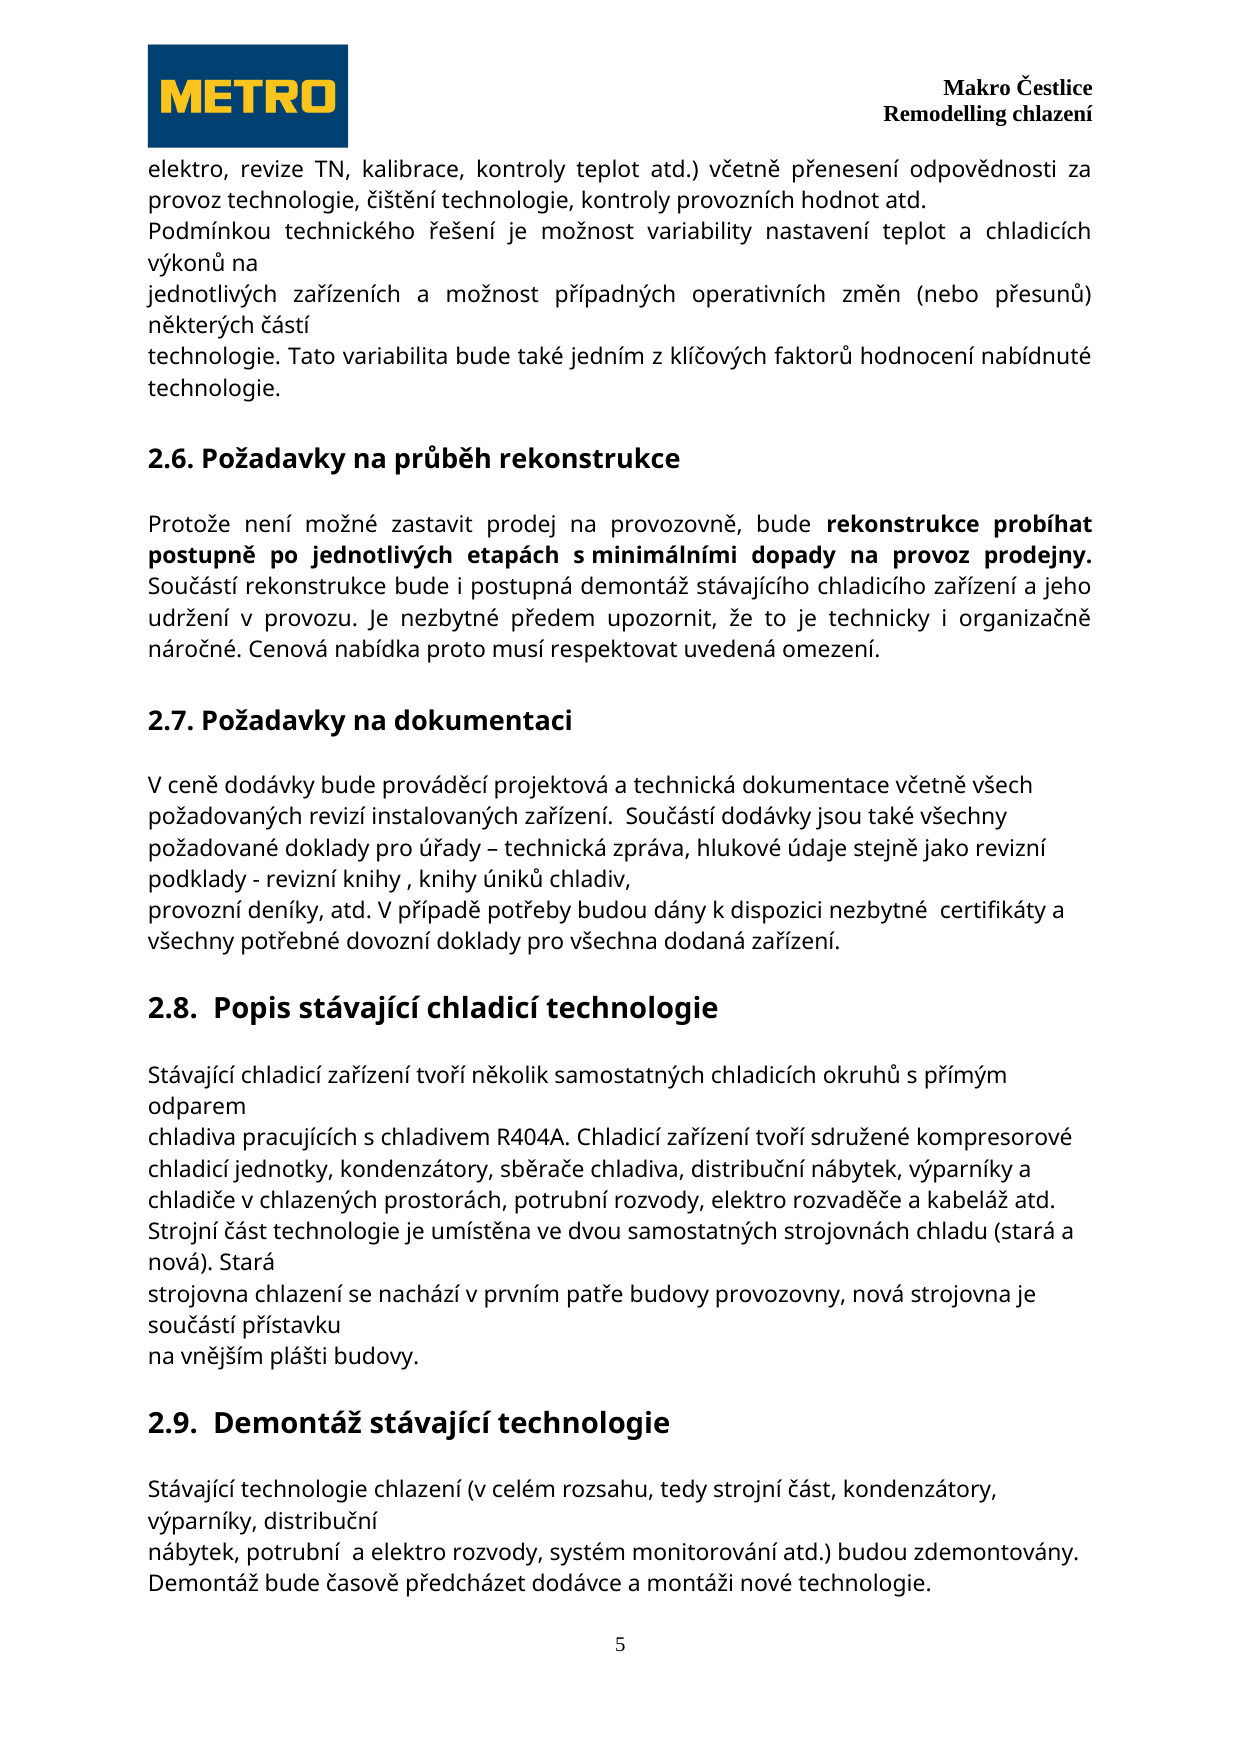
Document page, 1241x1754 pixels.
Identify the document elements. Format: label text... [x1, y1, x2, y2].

text na vnějším plášti budovy. [148, 1340, 1093, 1371]
text Demontáž bude časově předcházet dodávce a montáži nové technologie. [148, 1567, 1093, 1598]
text Podmínkou technického řešení je možnost variability nastavení teplot a chladicích výkonů na [148, 215, 1093, 278]
text provozní deníky, atd. V případě potřeby budou dány k dispozici nezbytné certifikáty a všechny potřebné dovozní doklady pro všechna dodaná zařízení. [148, 894, 1093, 957]
text 2.8. Popis stávající chladicí technologie [148, 988, 1093, 1027]
text nábytek, potrubní a elektro rozvody, systém monitorování atd.) budou zdemontovány. [148, 1536, 1093, 1567]
picture [147, 44, 349, 148]
text V ceně dodávky bude prováděcí projektová a technická dokumentace včetně všech požadovaných revizí instalovaných zařízení. Součástí dodávky jsou také všechny požadované doklady pro úřady – technická zpráva, hlukové údaje stejně jako revizní podklady - revizní knihy , knihy úniků chladiv, [148, 769, 1093, 894]
text technologie. Tato variabilita bude také jedním z klíčových faktorů hodnocení nabídnuté technologie. [148, 340, 1093, 403]
text 2.9. Demontáž stávající technologie [148, 1402, 1093, 1442]
text Strojní část technologie je umístěna ve dvou samostatných strojovnách chladu (stará a nová). Stará [148, 1215, 1093, 1277]
text Stávající chladicí zařízení tvoří několik samostatných chladicích okruhů s přímým odparem [148, 1059, 1093, 1121]
text 2.7. Požadavky na dokumentaci [148, 701, 1093, 738]
text strojovna chlazení se nachází v prvním patře budovy provozovny, nová strojovna je součástí přístavku [148, 1277, 1093, 1340]
text Protože není možné zastavit prodej na provozovně, bude rekonstrukce probíhat postupně po jednotlivých etapách s minimálními dopady na provoz prodejny. Součástí rekonstrukce bude i postupná demontáž stávajícího chladicího zařízení a jeho udržení v provozu. Je nezbytné předem upozornit, že to je technicky i organizačně náročné. Cenová nabídka proto musí respektovat uvedená omezení. [148, 508, 1093, 664]
text 2.6. Požadavky na průběh rekonstrukce [148, 440, 1093, 477]
text jednotlivých zařízeních a možnost případných operativních změn (nebo přesunů) některých částí [148, 278, 1093, 340]
text chladiva pracujících s chladivem R404A. Chladicí zařízení tvoří sdružené kompresorové chladicí jednotky, kondenzátory, sběrače chladiva, distribuční nábytek, výparníky a chladiče v chlazených prostorách, potrubní rozvody, elektro rozvaděče a kabeláž atd. [148, 1121, 1093, 1215]
text Stávající technologie chlazení (v celém rozsahu, tedy strojní část, kondenzátory, výparníky, distribuční [148, 1473, 1093, 1536]
